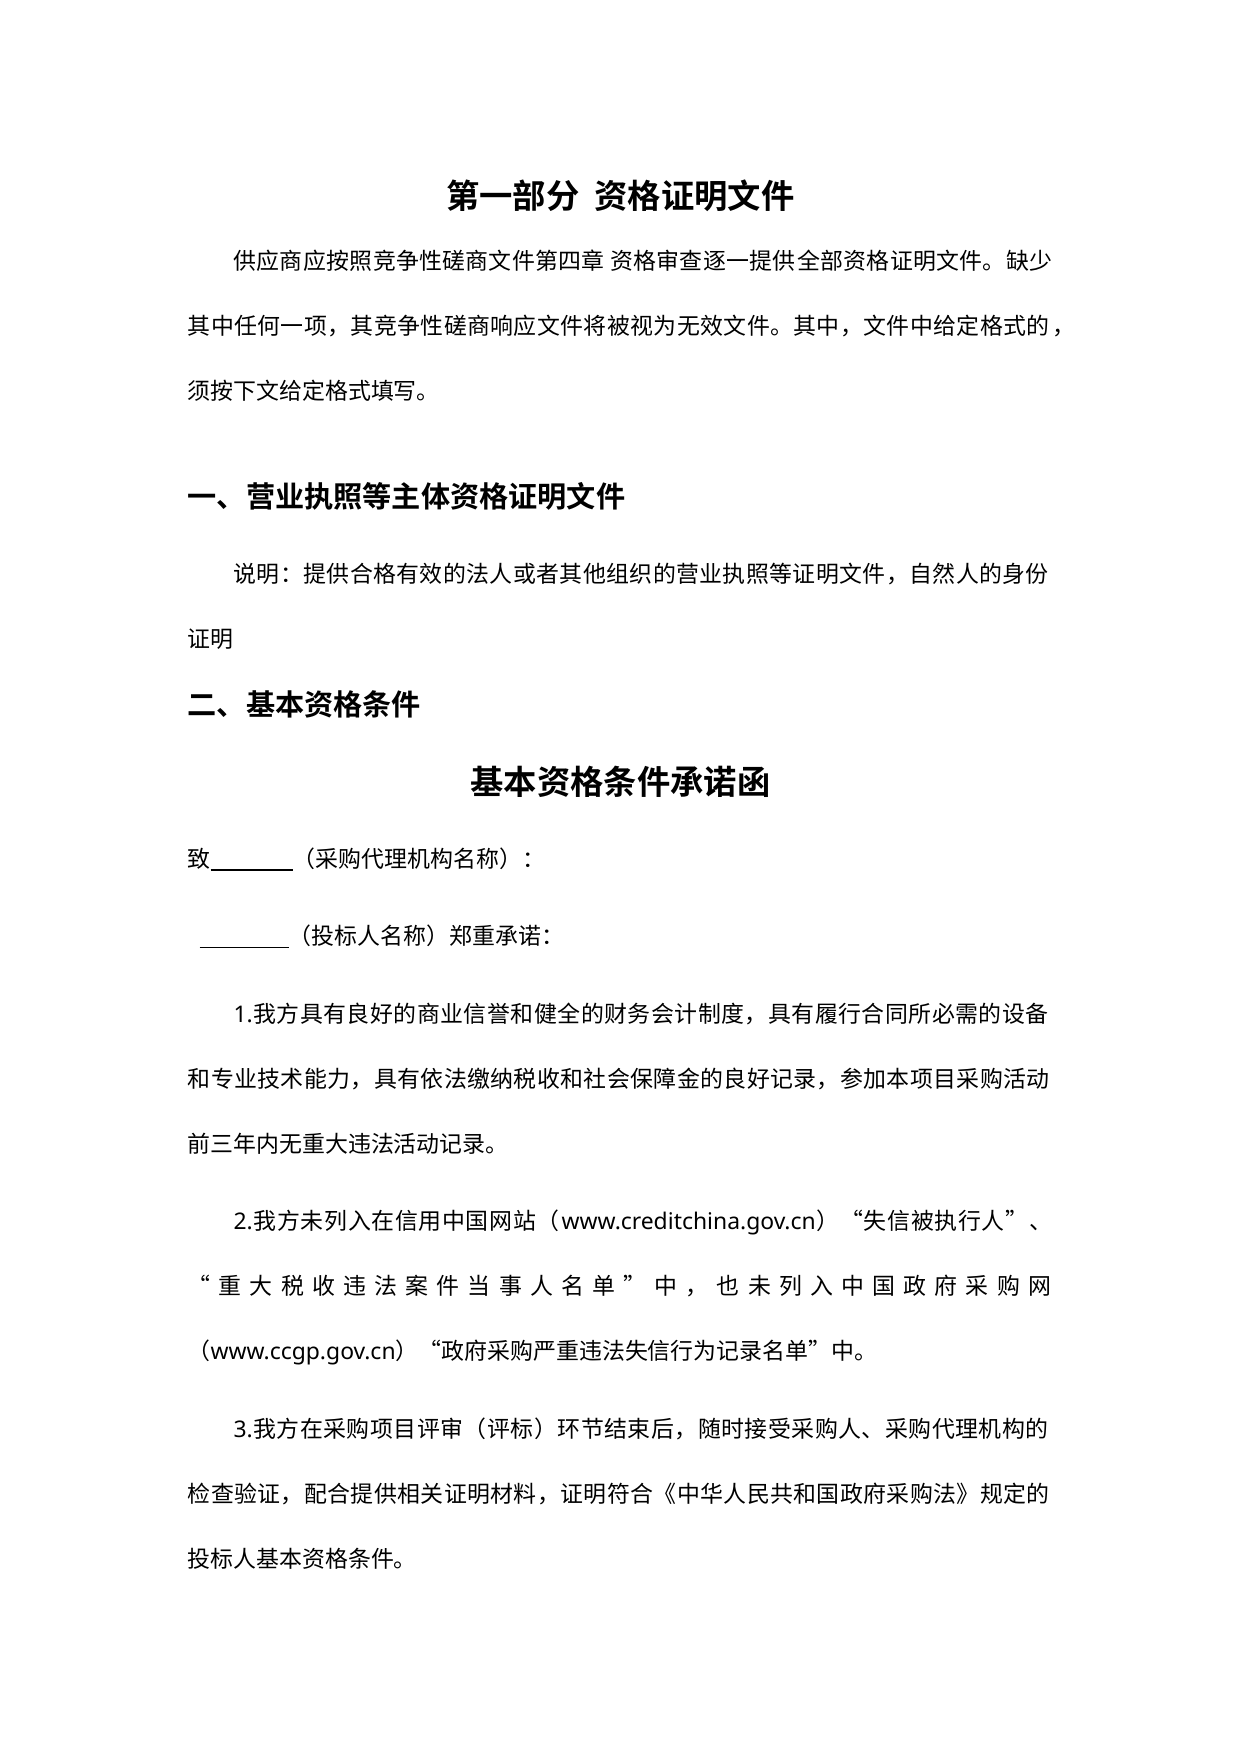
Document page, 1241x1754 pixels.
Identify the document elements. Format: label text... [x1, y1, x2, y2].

text 3.我方在采购项目评审（评标）环节结束后，随时接受采购人、采购代理机构的检查验证，配合提供相关证明材料，证明符合《中华人民共和国政府采购法》规定的投标人基本资格条件。 [187, 1395, 1053, 1590]
text 致 （采购代理机构名称）： [187, 825, 1053, 890]
text 一、营业执照等主体资格证明文件 [187, 462, 1053, 527]
text 供应商应按照竞争性磋商文件第四章 资格审查逐一提供全部资格证明文件。缺少其中任何一项，其竞争性磋商响应文件将被视为无效文件。其中，文件中给定格式的，须按下文给定格式填写。 [187, 227, 1053, 422]
text （投标人名称）郑重承诺： [187, 902, 1053, 967]
text 二、基本资格条件 [187, 670, 1053, 735]
text 1.我方具有良好的商业信誉和健全的财务会计制度，具有履行合同所必需的设备和专业技术能力，具有依法缴纳税收和社会保障金的良好记录，参加本项目采购活动前三年内无重大违法活动记录。 [187, 980, 1053, 1175]
text 第一部分 资格证明文件 [187, 162, 1053, 227]
text 说明：提供合格有效的法人或者其他组织的营业执照等证明文件，自然人的身份证明 [187, 540, 1053, 670]
text 2.我方未列入在信用中国网站（www.creditchina.gov.cn）“失信被执行人”、“重大税收违法案件当事人名单”中，也未列入中国政府采购网（www.ccgp.gov.cn）“政府采购严重违法失信行为记录名单”中。 [187, 1187, 1053, 1382]
text 基本资格条件承诺函 [187, 747, 1053, 812]
